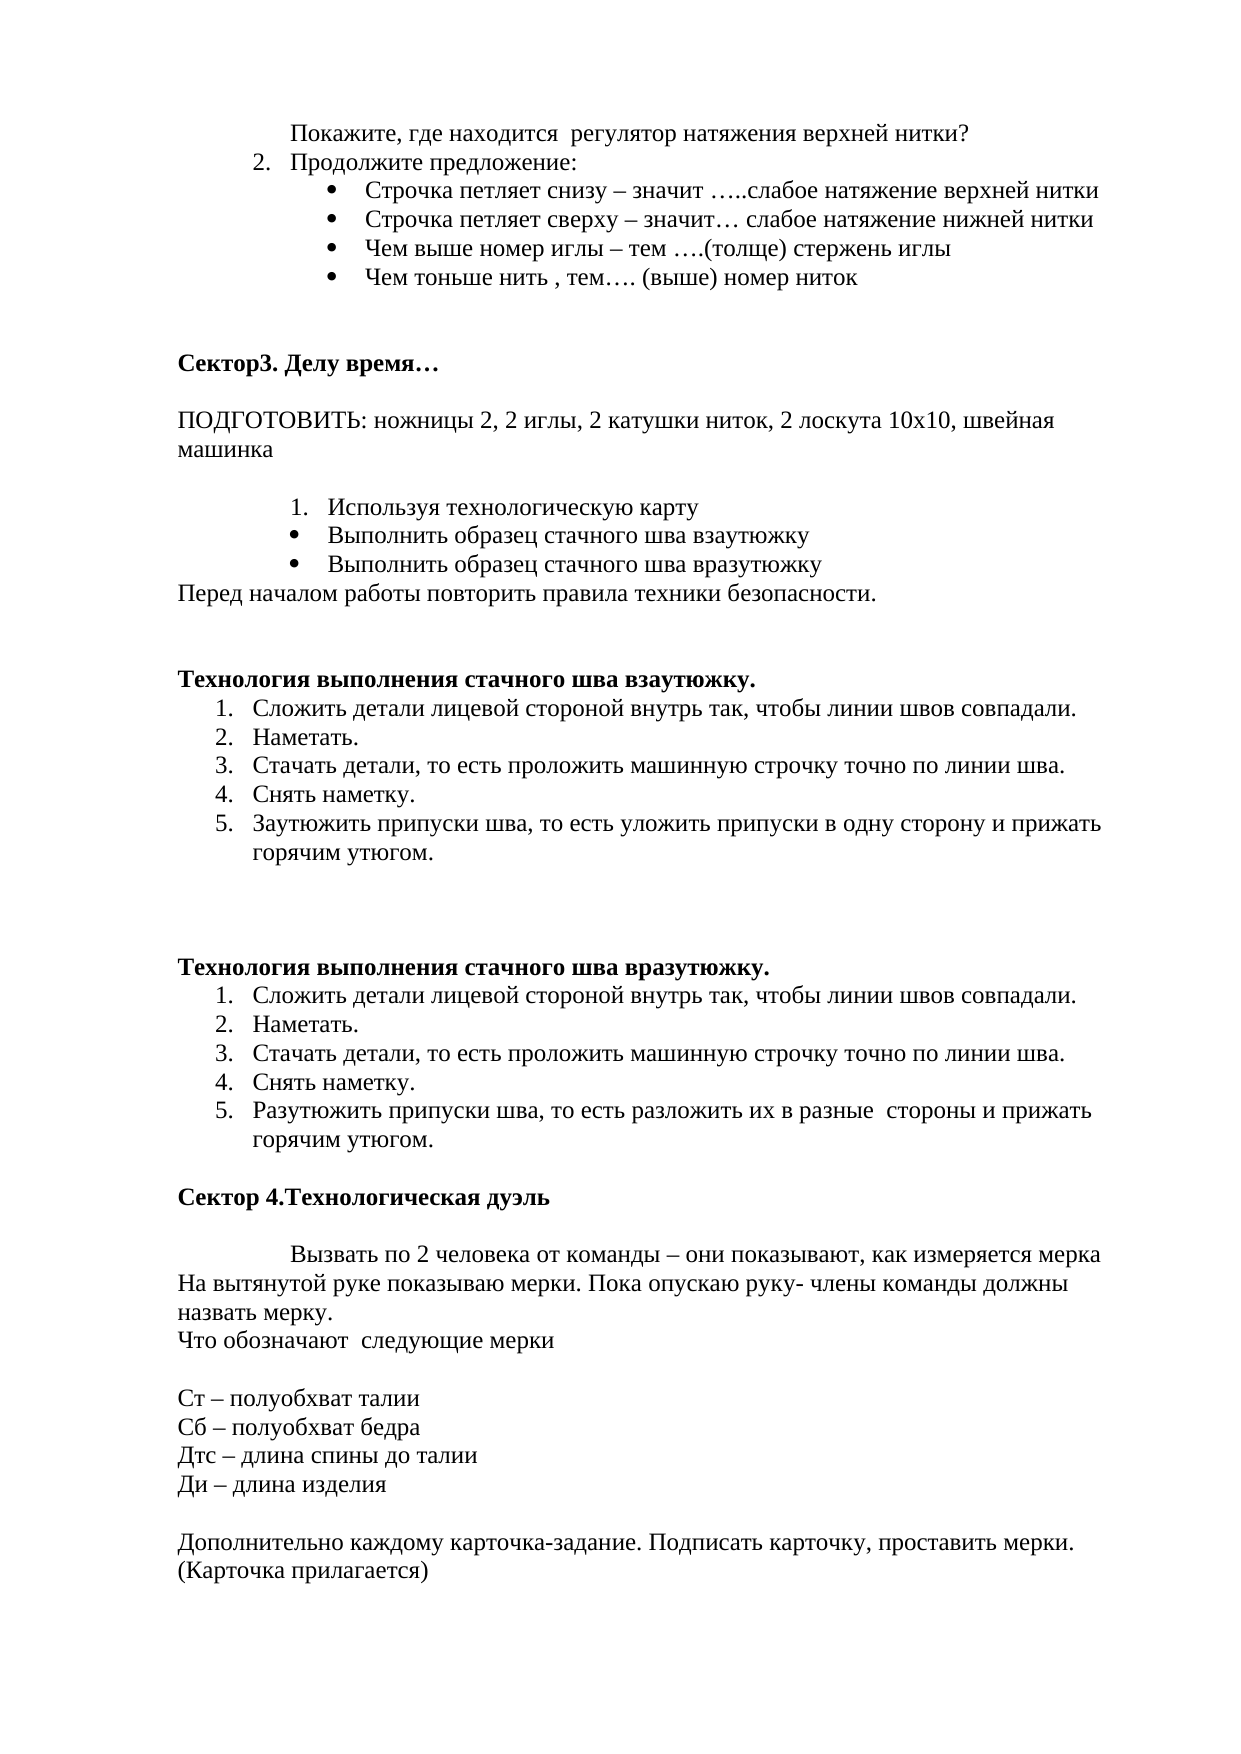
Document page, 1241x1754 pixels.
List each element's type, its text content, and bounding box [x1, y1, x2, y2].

list Вызвать по 2 человека от команды – они показывают, как измеряется мерка [290, 1239, 1152, 1268]
list Покажите, где находится регулятор натяжения верхней нитки? [290, 118, 1152, 147]
list Сложить детали лицевой стороной внутрь так, чтобы линии швов совпадали. [215, 981, 1152, 1009]
text Технология выполнения стачного шва вразутюжку. [177, 952, 1152, 981]
text Дтс – длина спины до талии [177, 1441, 1152, 1469]
list Наметать. [215, 1009, 1152, 1038]
list Чем тоньше нить , тем…. (выше) номер ниток [327, 262, 1152, 291]
list Строчка петляет сверху – значит… слабое натяжение нижней нитки [327, 204, 1152, 233]
text Ди – длина изделия [177, 1469, 1152, 1498]
list Наметать. [215, 722, 1152, 751]
text Что обозначают следующие мерки [177, 1326, 1152, 1354]
text Перед началом работы повторить правила техники безопасности. [177, 578, 1152, 607]
list Сложить детали лицевой стороной внутрь так, чтобы линии швов совпадали. [215, 693, 1152, 722]
list Стачать детали, то есть проложить машинную строчку точно по линии шва. [215, 751, 1152, 779]
list Снять наметку. [215, 779, 1152, 808]
text Дополнительно каждому карточка-задание. Подписать карточку, проставить мерки. (Карточка прилагается) [177, 1527, 1152, 1584]
list Строчка петляет снизу – значит …..слабое натяжение верхней нитки [327, 176, 1152, 204]
text Сектор 4.Технологическая дуэль [177, 1182, 1152, 1211]
text Технология выполнения стачного шва взаутюжку. [177, 664, 1152, 693]
text Ст – полуобхват талии [177, 1383, 1152, 1412]
text ПОДГОТОВИТЬ: ножницы 2, 2 иглы, 2 катушки ниток, 2 лоскута 10х10, швейная машинка [177, 406, 1152, 463]
list Используя технологическую карту [290, 492, 1152, 521]
text На вытянутой руке показываю мерки. Пока опускаю руку- члены команды должны назвать мерку. [177, 1268, 1152, 1326]
list Выполнить образец стачного шва вразутюжку [290, 549, 1152, 578]
text Сб – полуобхват бедра [177, 1412, 1152, 1441]
list Заутюжить припуски шва, то есть уложить припуски в одну сторону и прижать горячим утюгом. [215, 808, 1152, 866]
list Продолжите предложение: [252, 147, 1152, 176]
text Сектор3. Делу время… [177, 348, 1152, 377]
list Снять наметку. [215, 1067, 1152, 1096]
list Стачать детали, то есть проложить машинную строчку точно по линии шва. [215, 1038, 1152, 1067]
list Выполнить образец стачного шва взаутюжку [290, 521, 1152, 549]
list Чем выше номер иглы – тем ….(толще) стержень иглы [327, 233, 1152, 262]
list Разутюжить припуски шва, то есть разложить их в разные стороны и прижать горячим утюгом. [215, 1096, 1152, 1153]
